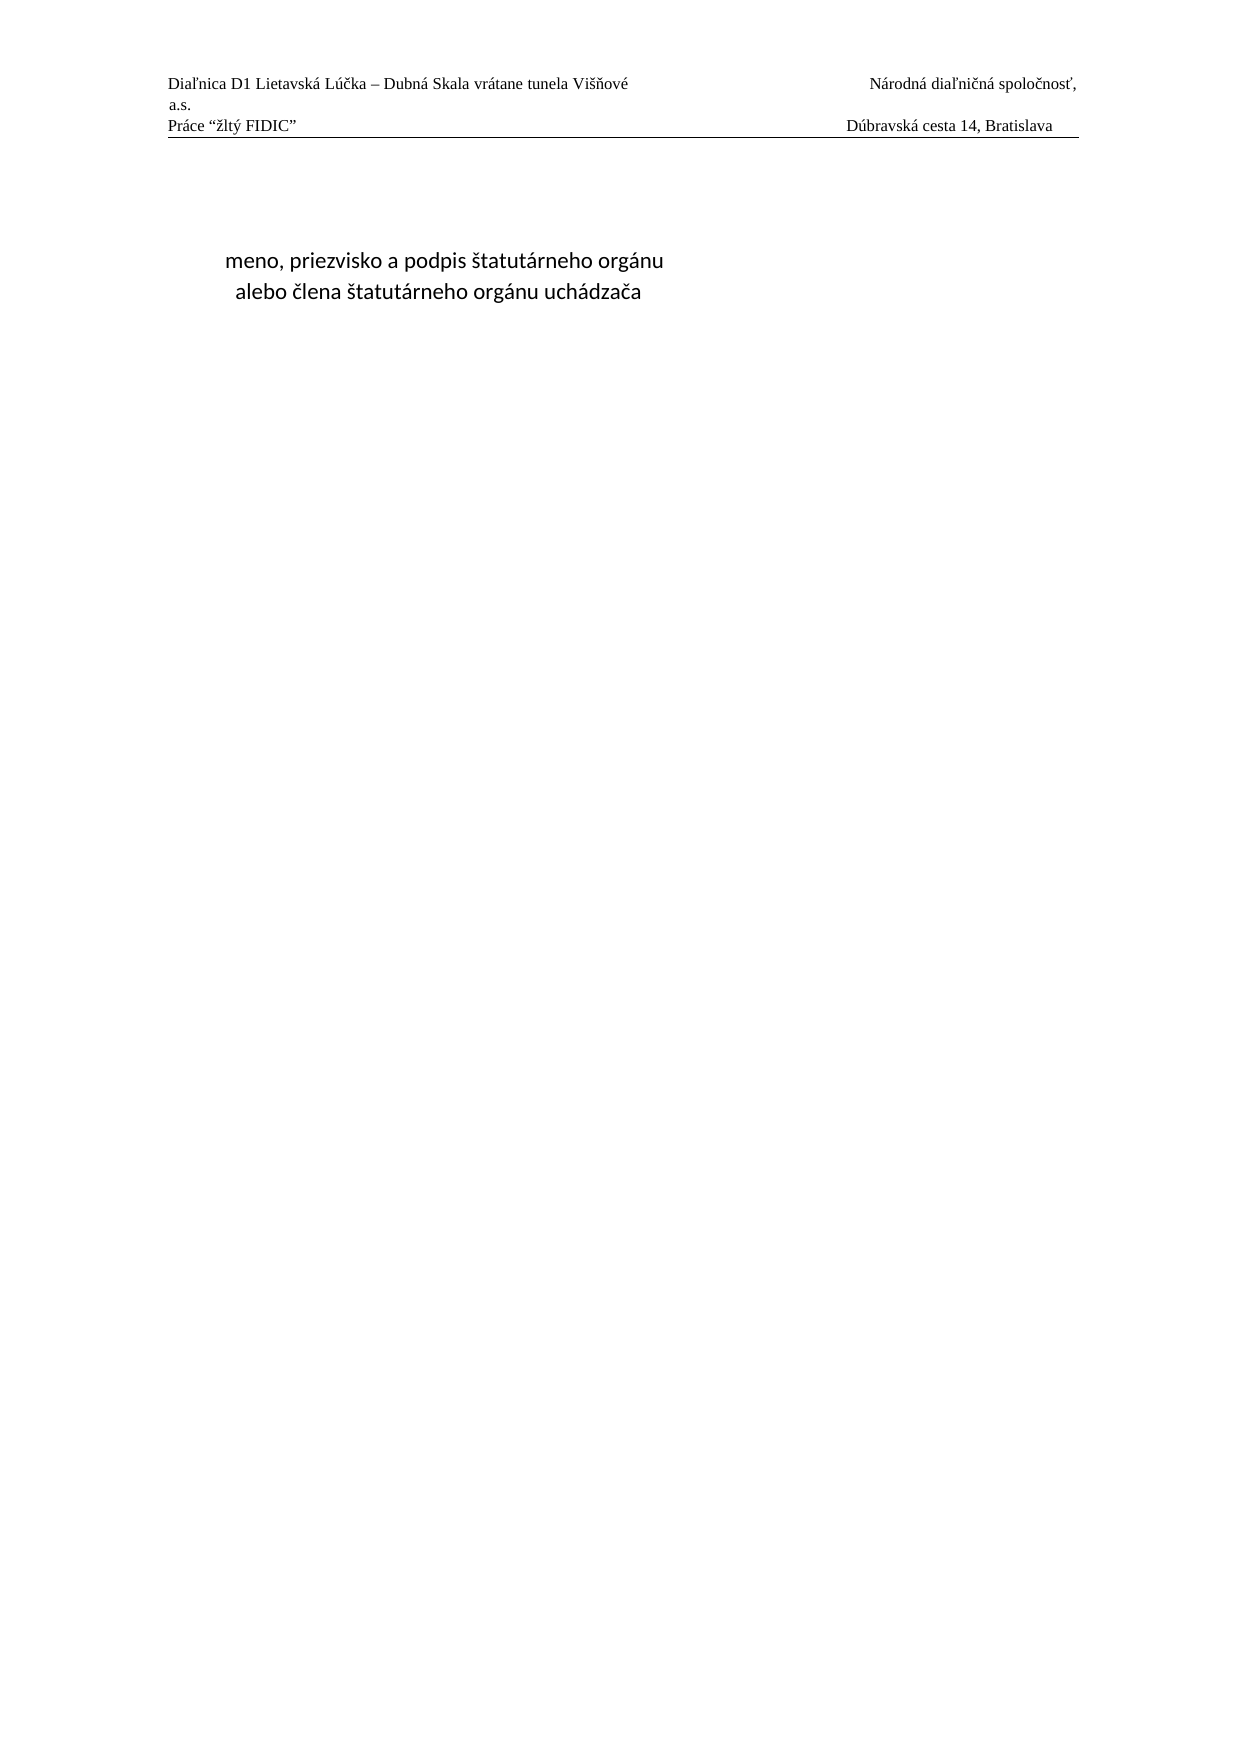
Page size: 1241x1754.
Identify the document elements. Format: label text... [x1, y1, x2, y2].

text meno, priezvisko a podpis štatutárneho orgánu alebo člena štatutárneho orgánu uchádzača [150, 246, 1078, 305]
